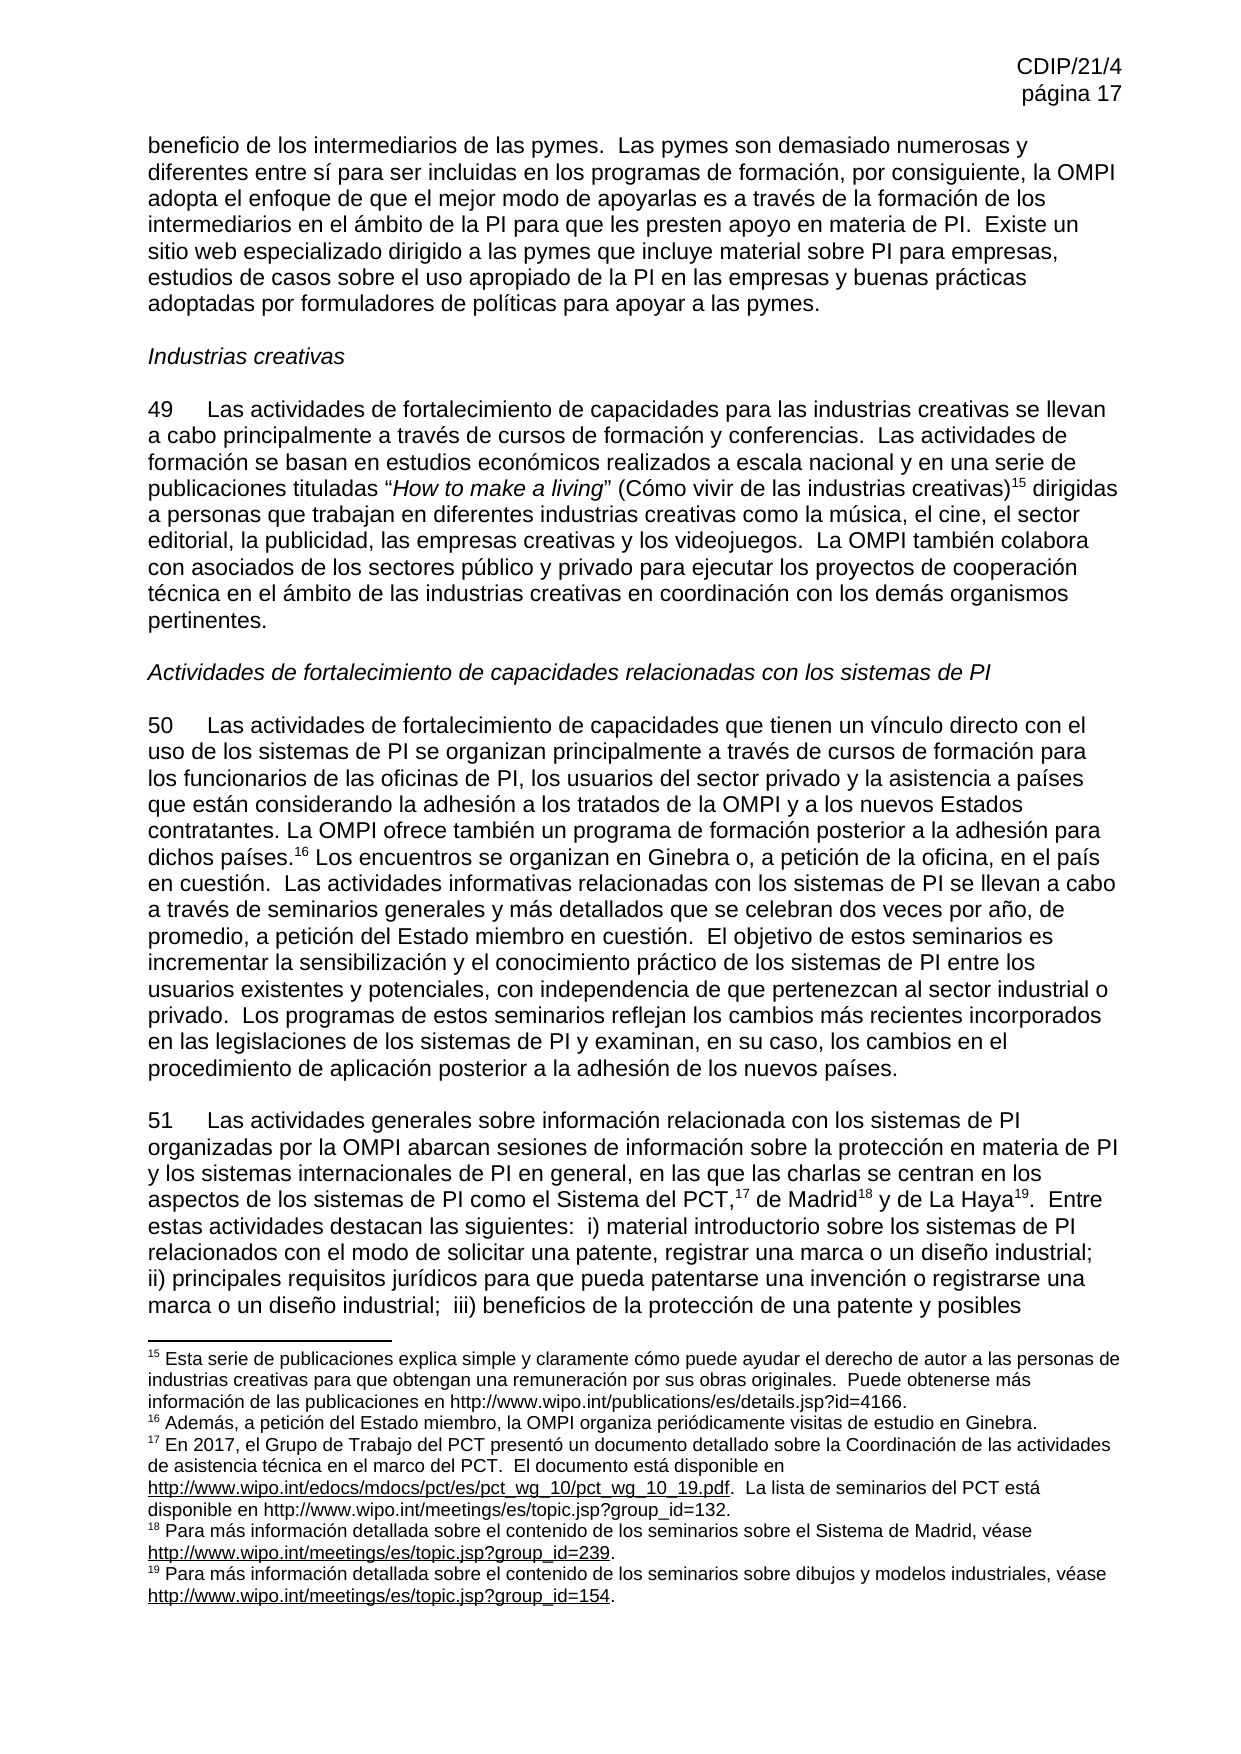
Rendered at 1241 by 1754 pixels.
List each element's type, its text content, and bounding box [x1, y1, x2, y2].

text Las actividades de fortalecimiento de capacidades para las industrias creativas se llevan a cabo principalmente a través de cursos de formación y conferencias. Las actividades de formación se basan en estudios económicos realizados a escala nacional y en una serie de publicaciones tituladas “How to make a living” (Cómo vivir de las industrias creativas) dirigidas a personas que trabajan en diferentes industrias creativas como la música, el cine, el sector editorial, la publicidad, las empresas creativas y los videojuegos. La OMPI también colabora con asociados de los sectores público y privado para ejecutar los proyectos de cooperación técnica en el ámbito de las industrias creativas en coordinación con los demás organismos pertinentes. [148, 396, 1122, 633]
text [148, 1107, 1122, 1318]
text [148, 132, 1122, 317]
text Actividades de fortalecimiento de capacidades relacionadas con los sistemas de PI [148, 659, 1122, 686]
text Industrias creativas [148, 343, 1122, 369]
text Las actividades de fortalecimiento de capacidades que tienen un vínculo directo con el uso de los sistemas de PI se organizan principalmente a través de cursos de formación para los funcionarios de las oficinas de PI, los usuarios del sector privado y la asistencia a países que están considerando la adhesión a los tratados de la OMPI y a los nuevos Estados contratantes. La OMPI ofrece también un programa de formación posterior a la adhesión para dichos países. Los encuentros se organizan en Ginebra o, a petición de la oficina, en el país en cuestión. Las actividades informativas relacionadas con los sistemas de PI se llevan a cabo a través de seminarios generales y más detallados que se celebran dos veces por año, de promedio, a petición del Estado miembro en cuestión. El objetivo de estos seminarios es incrementar la sensibilización y el conocimiento práctico de los sistemas de PI entre los usuarios existentes y potenciales, con independencia de que pertenezcan al sector industrial o privado. Los programas de estos seminarios reflejan los cambios más recientes incorporados en las legislaciones de los sistemas de PI y examinan, en su caso, los cambios en el procedimiento de aplicación posterior a la adhesión de los nuevos países. [148, 712, 1122, 1081]
